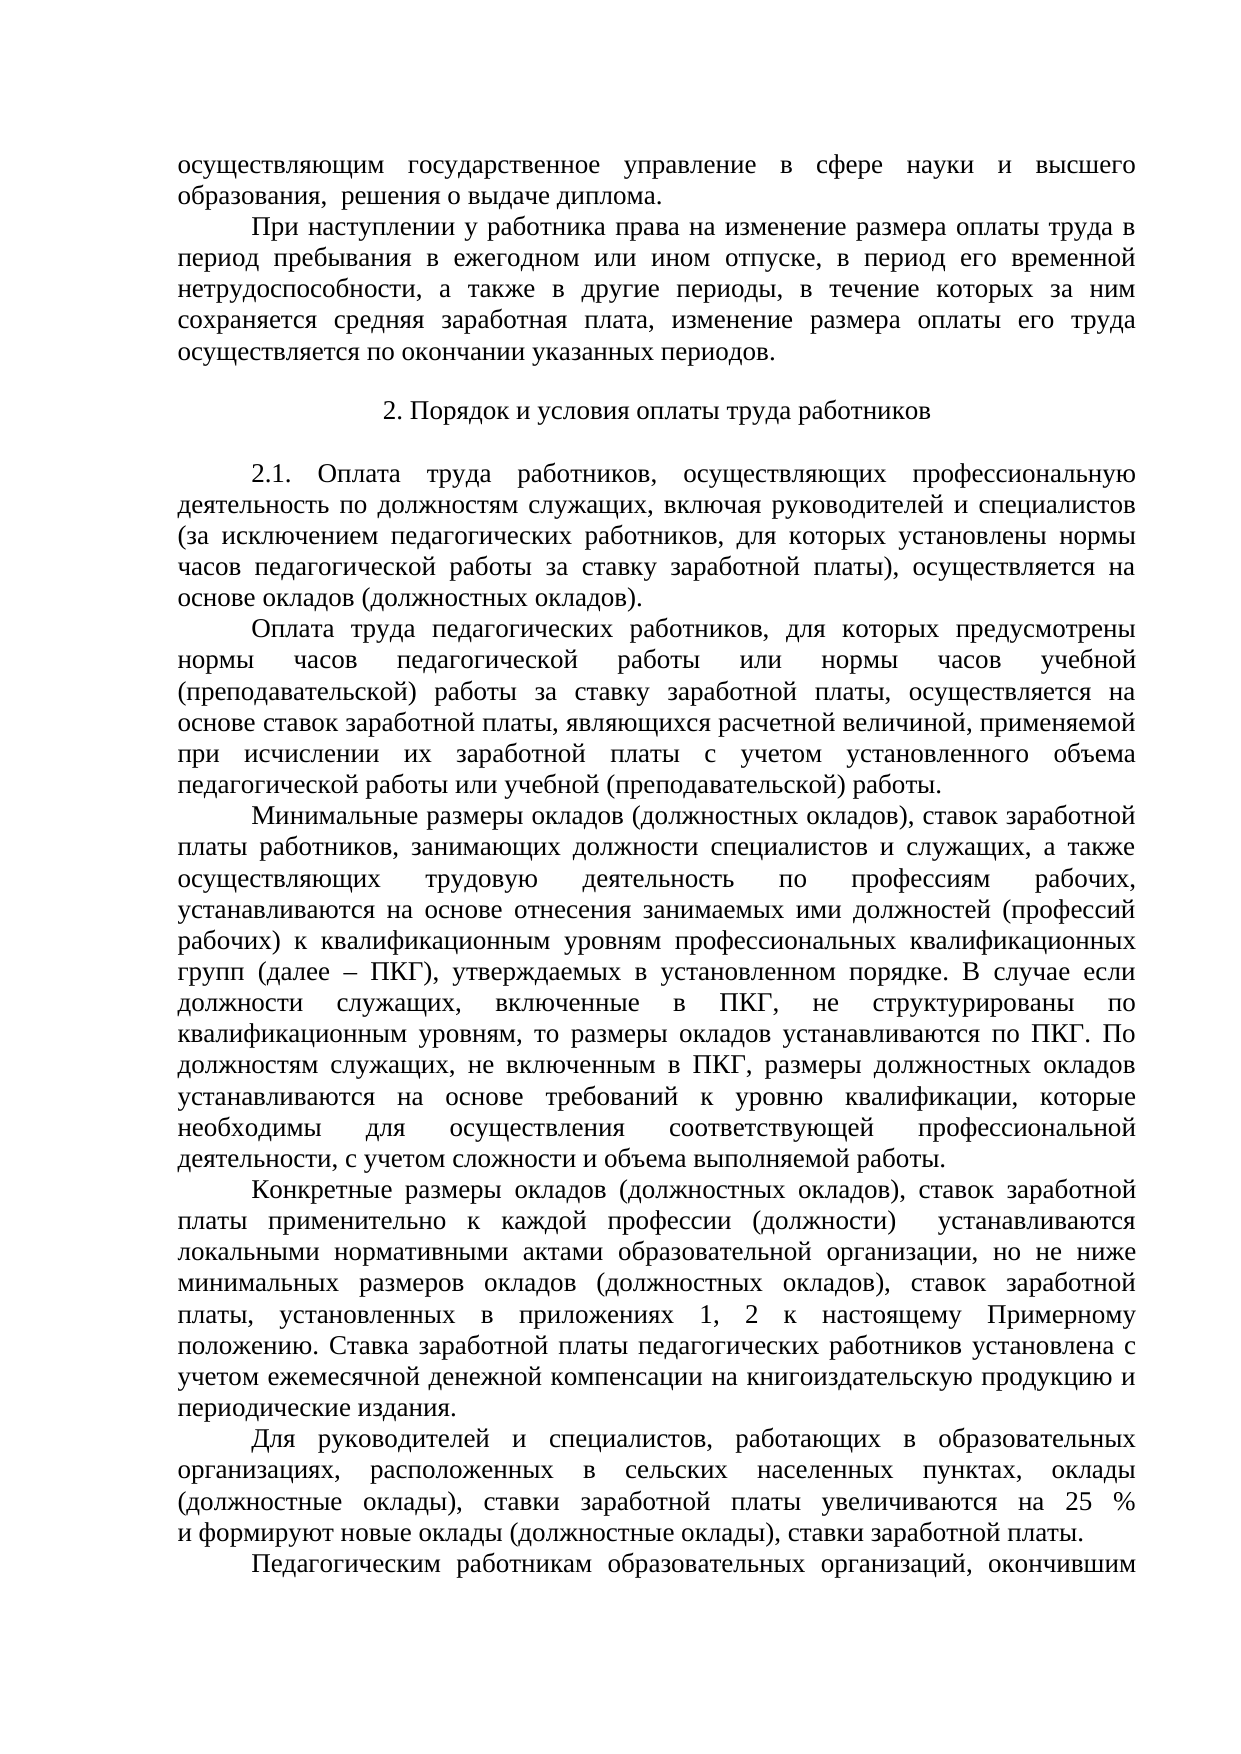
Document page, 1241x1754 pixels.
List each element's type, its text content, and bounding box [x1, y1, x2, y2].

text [177, 1547, 1137, 1578]
text При наступлении у работника права на изменение размера оплаты труда в период пребывания в ежегодном или ином отпуске, в период его временной нетрудоспособности, а также в другие периоды, в течение которых за ним сохраняется средняя заработная плата, изменение размера оплаты его труда осуществляется по окончании указанных периодов. [177, 210, 1137, 366]
text 2.1. Оплата труда работников, осуществляющих профессиональную деятельность по должностям служащих, включая руководителей и специалистов (за исключением педагогических работников, для которых установлены нормы часов педагогической работы за ставку заработной платы), осуществляется на основе окладов (должностных окладов). [177, 457, 1137, 612]
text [177, 148, 1137, 210]
text 2. Порядок и условия оплаты труда работников [177, 394, 1137, 426]
text Оплата труда педагогических работников, для которых предусмотрены нормы часов педагогической работы или нормы часов учебной (преподавательской) работы за ставку заработной платы, осуществляется на основе ставок заработной платы, являющихся расчетной величиной, применяемой при исчислении их заработной платы с учетом установленного объема педагогической работы или учебной (преподавательской) работы. [177, 612, 1137, 799]
text Минимальные размеры окладов (должностных окладов), ставок заработной платы работников, занимающих должности специалистов и служащих, а также осуществляющих трудовую деятельность по профессиям рабочих, устанавливаются на основе отнесения занимаемых ими должностей (профессий рабочих) к квалификационным уровням профессиональных квалификационных групп (далее – ПКГ), утверждаемых в установленном порядке. В случае если должности служащих, включенные в ПКГ, не структурированы по квалификационным уровням, то размеры окладов устанавливаются по ПКГ. По должностям служащих, не включенным в ПКГ, размеры должностных окладов устанавливаются на основе требований к уровню квалификации, которые необходимы для осуществления соответствующей профессиональной деятельности, с учетом сложности и объема выполняемой работы. [177, 799, 1137, 1173]
text Для руководителей и специалистов, работающих в образовательных организациях, расположенных в сельских населенных пунктах, оклады (должностные оклады), ставки заработной платы увеличиваются на 25 % и формируют новые оклады (должностные оклады), ставки заработной платы. [177, 1422, 1137, 1547]
text Конкретные размеры окладов (должностных окладов), ставок заработной платы применительно к каждой профессии (должности) устанавливаются локальными нормативными актами образовательной организации, но не ниже минимальных размеров окладов (должностных окладов), ставок заработной платы, установленных в приложениях 1, 2 к настоящему Примерному положению. Ставка заработной платы педагогических работников установлена с учетом ежемесячной денежной компенсации на книгоиздательскую продукцию и периодические издания. [177, 1173, 1137, 1422]
